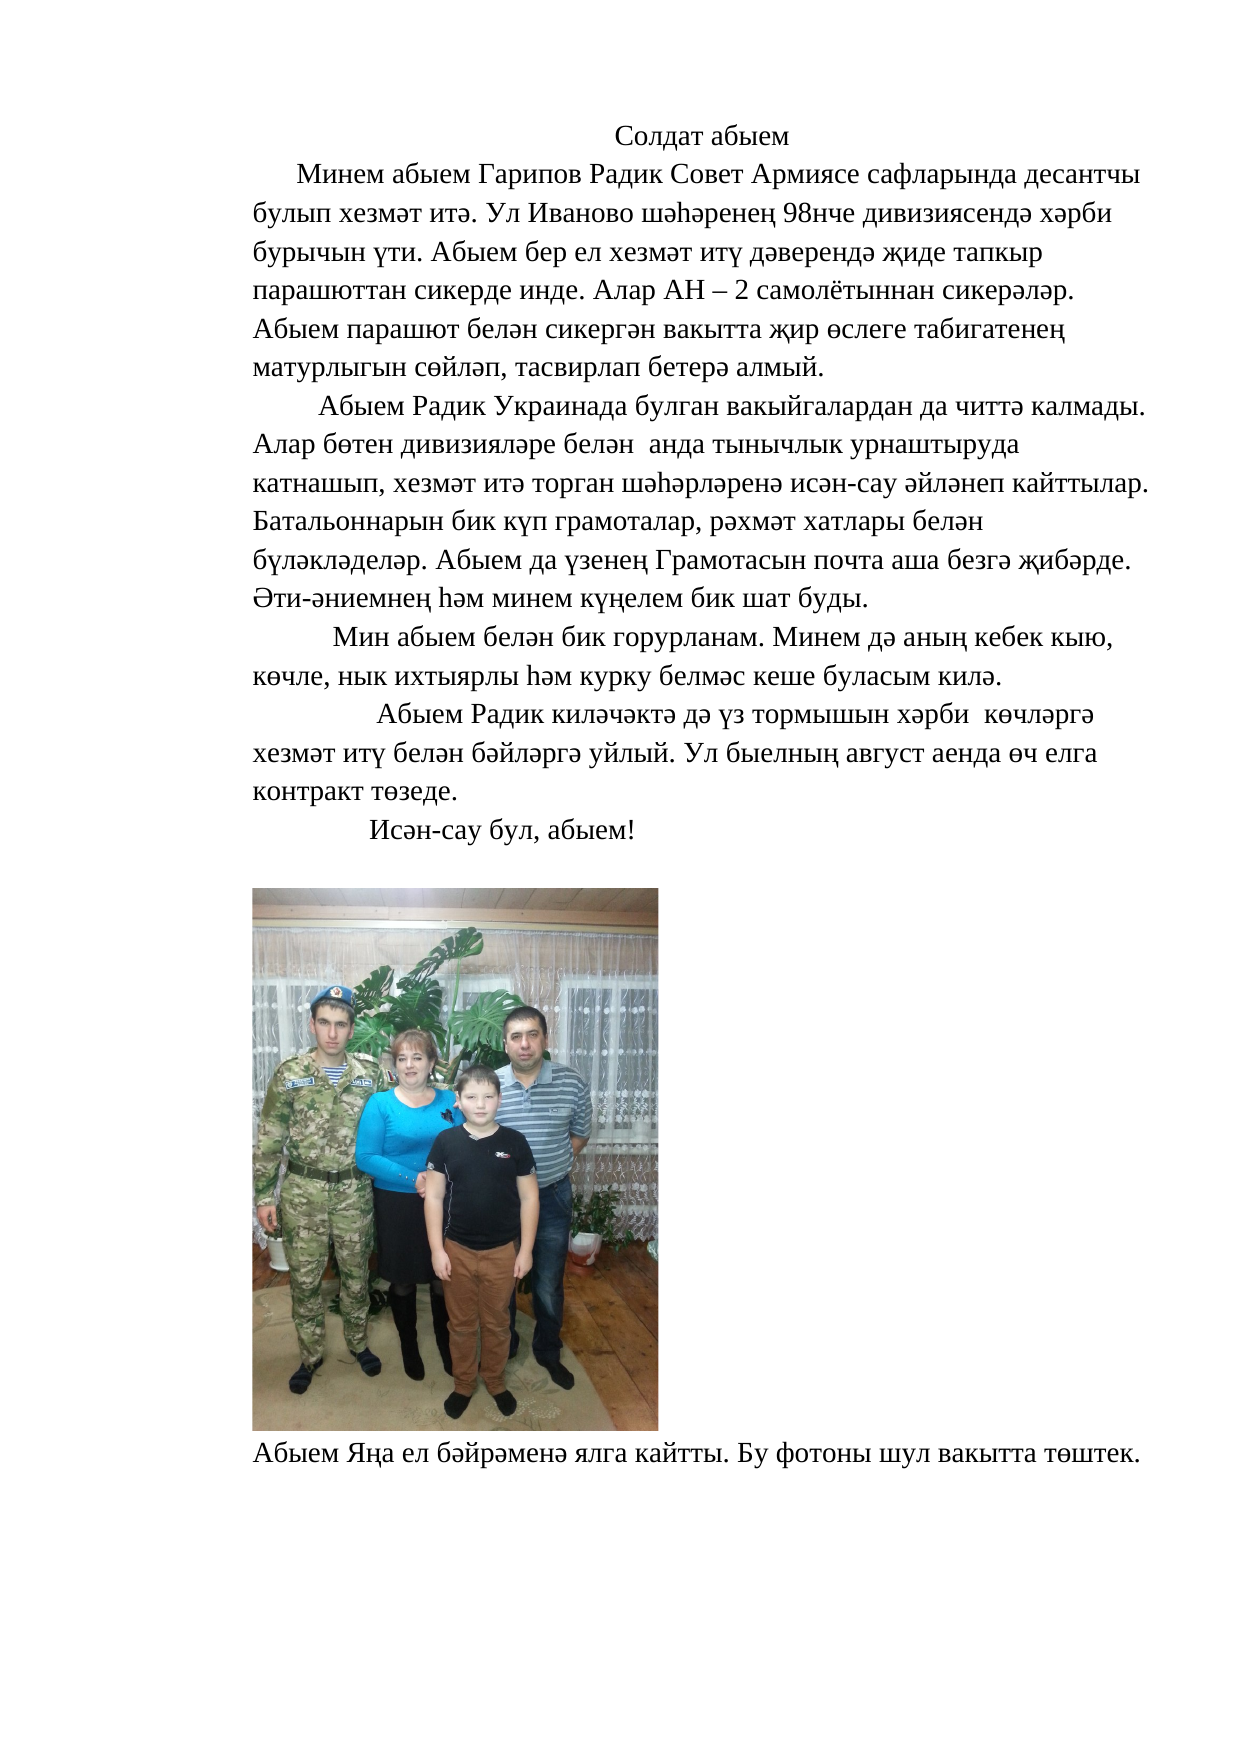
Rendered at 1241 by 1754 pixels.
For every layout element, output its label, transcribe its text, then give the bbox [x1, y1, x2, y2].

text Мин абыем белән бик горурланам. Минем дә аның кебек кыю, көчле, нык ихтыярлы һәм курку белмәс кеше буласым килә. [252, 619, 1152, 691]
text Абыем Радик Украинада булган вакыйгалардан да читтә калмады. Алар бөтен дивизияләре белән анда тынычлык урнаштыруда катнашып, хезмәт итә торган шәһәрләренә исән-сау әйләнеп кайттылар. Батальоннарын бик күп грамоталар, рәхмәт хатлары белән бүләкләделәр. Абыем да үзенең Грамотасын почта аша безгә җибәрде. Әти-әниемнең һәм минем күңелем бик шат буды. [252, 388, 1152, 614]
text Абыем Яңа ел бәйрәменә ялга кайтты. Бу фотоны шул вакытта төштек. [252, 1435, 1152, 1468]
picture [252, 888, 659, 1431]
text Солдат абыем [252, 118, 1152, 152]
text Минем абыем Гарипов Радик Совет Армиясе сафларында десантчы булып хезмәт итә. Ул Иваново шәһәренең 98нче дивизиясендә хәрби бурычын үти. Абыем бер ел хезмәт итү дәверендә җиде тапкыр парашюттан сикерде инде. Алар АН – 2 самолётыннан сикерәләр. Абыем парашют белән сикергән вакытта җир өслеге табигатенең матурлыгын сөйләп, тасвирлап бетерә алмый. [252, 157, 1152, 383]
text Исән-сау бул, абыем! [252, 812, 1152, 845]
text Абыем Радик киләчәктә дә үз тормышын хәрби көчләргә хезмәт итү белән бәйләргә уйлый. Ул быелның август аенда өч елга контракт төзеде. [252, 696, 1152, 807]
